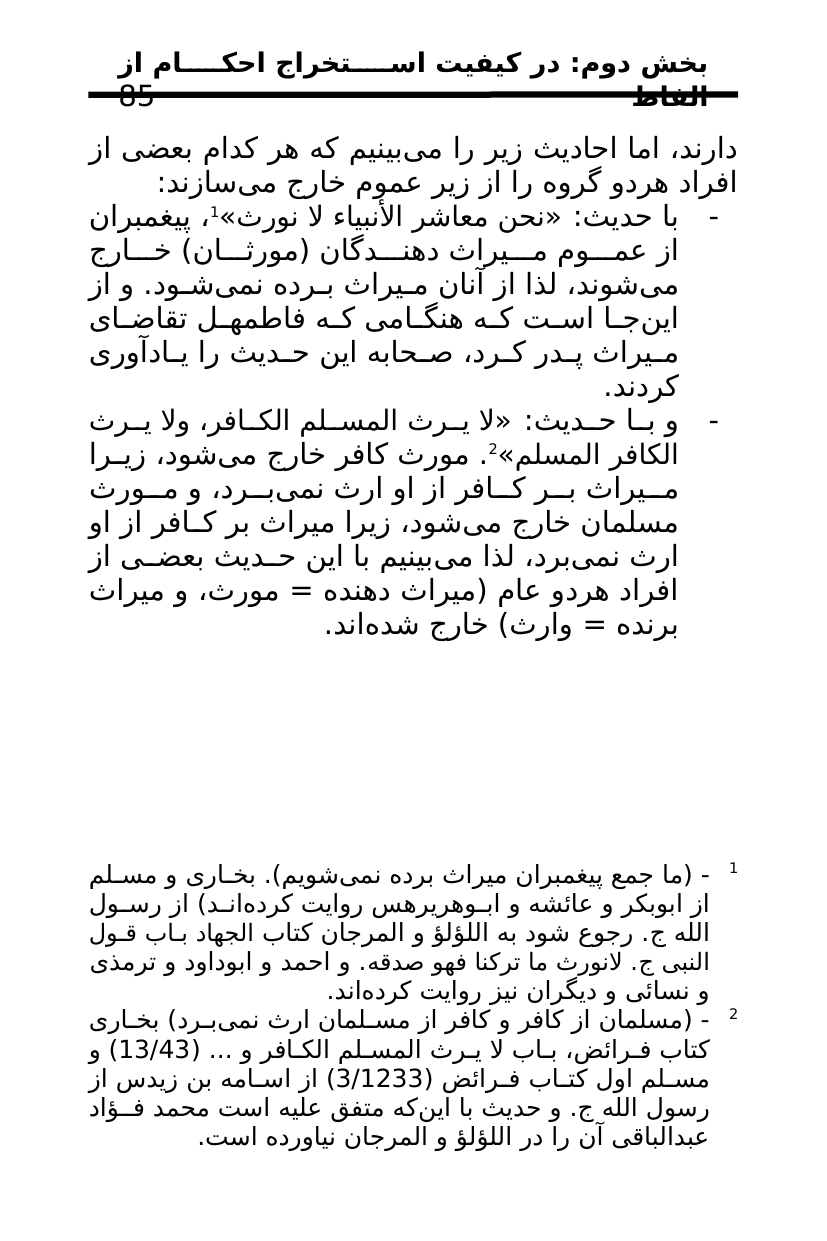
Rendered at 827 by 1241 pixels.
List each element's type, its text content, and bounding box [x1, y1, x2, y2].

list با حدیث‌: «نحن معاشر الأنبیاء لا نورث»، پیغمبران از عموم میراث دهندگان (مورثان) خارج می‌شوند، لذا از آنان میراث برده نمی‌شود. و از این‌جا است که هنگامی که فاطمهل تقاضای میراث پدر کرد، صحابه این حدیث را یادآوری کردند. [89, 199, 708, 403]
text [89, 132, 738, 199]
list و با حدیث‌: «لا یرث المسلم الکافر، ولا یرث الکافر المسلم». مورث کافر خارج می‌شود، زیرا میراث بر کافر از او ارث نمی‌برد، و مورث مسلمان خارج می‌شود، زیرا میراث بر کافر از او ارث نمی‌برد، لذا می‌بینیم با این حدیث بعضی از افراد هردو عام (میراث دهنده = مورث، و میراث برنده = وارث) خارج شده‌اند. [89, 403, 708, 641]
